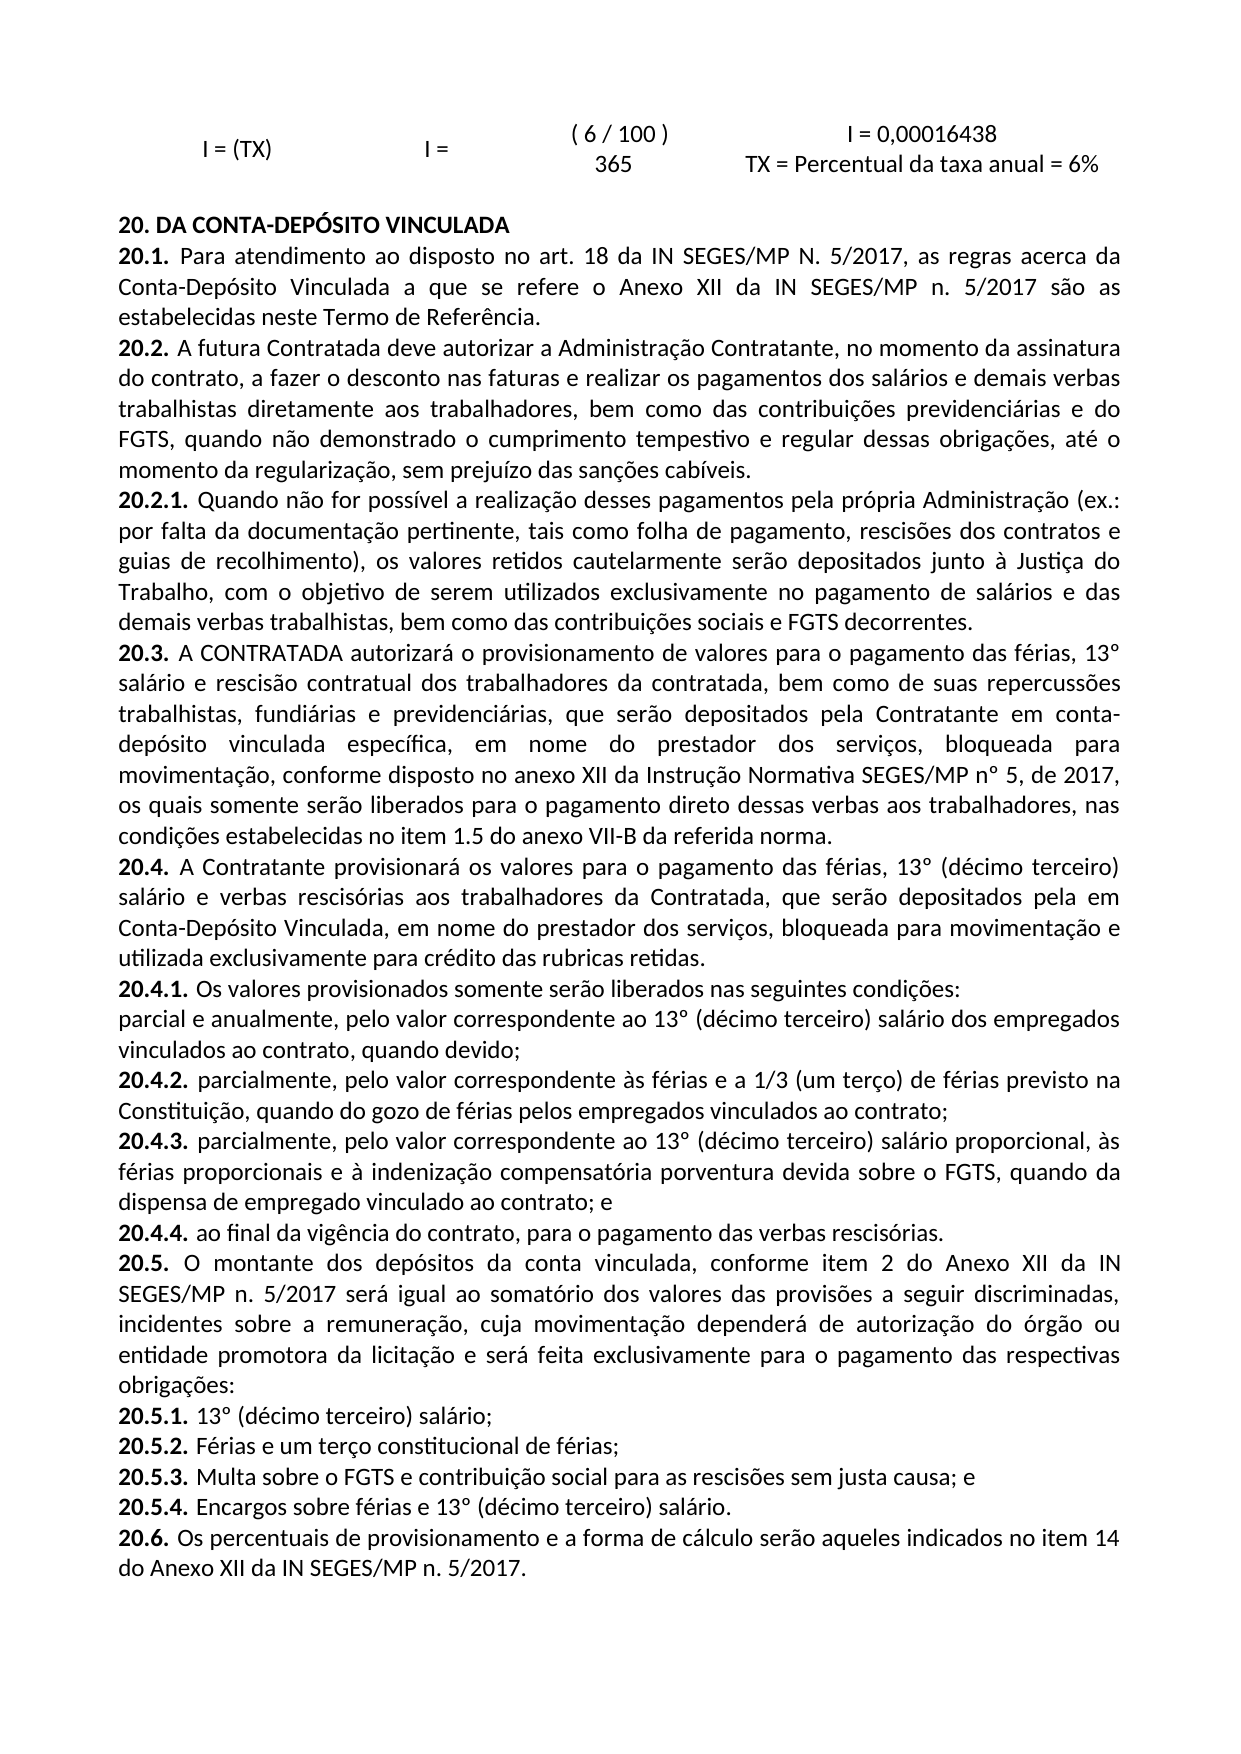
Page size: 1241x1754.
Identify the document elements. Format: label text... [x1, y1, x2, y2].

list 20.2.1. Quando não for possível a realização desses pagamentos pela própria Administração (ex.: por falta da documentação pertinente, tais como folha de pagamento, rescisões dos contratos e guias de recolhimento), os valores retidos cautelarmente serão depositados junto à Justiça do Trabalho, com o objetivo de serem utilizados exclusivamente no pagamento de salários e das demais verbas trabalhistas, bem como das contribuições sociais e FGTS decorrentes. [118, 484, 1122, 637]
list 20.5.3. Multa sobre o FGTS e contribuição social para as rescisões sem justa causa; e [118, 1461, 1122, 1492]
list 20.1. Para atendimento ao disposto no art. 18 da IN SEGES/MP N. 5/2017, as regras acerca da Conta-Depósito Vinculada a que se refere o Anexo XII da IN SEGES/MP n. 5/2017 são as estabelecidas neste Termo de Referência. [118, 240, 1122, 332]
table_header I = 0,00016438 [723, 118, 1121, 149]
table_header I = [369, 118, 516, 179]
list 20.4.4. ao final da vigência do contrato, para o pagamento das verbas rescisórias. [118, 1217, 1122, 1247]
list 20.4.2. parcialmente, pelo valor correspondente às férias e a 1/3 (um terço) de férias previsto na Constituição, quando do gozo de férias pelos empregados vinculados ao contrato; [118, 1064, 1122, 1125]
list 20.5.2. Férias e um terço constitucional de férias; [118, 1431, 1122, 1461]
list 20.2. A futura Contratada deve autorizar a Administração Contratante, no momento da assinatura do contrato, a fazer o desconto nas faturas e realizar os pagamentos dos salários e demais verbas trabalhistas diretamente aos trabalhadores, bem como das contribuições previdenciárias e do FGTS, quando não demonstrado o cumprimento tempestivo e regular dessas obrigações, até o momento da regularização, sem prejuízo das sanções cabíveis. [118, 332, 1122, 484]
list parcial e anualmente, pelo valor correspondente ao 13º (décimo terceiro) salário dos empregados vinculados ao contrato, quando devido; [118, 1003, 1122, 1064]
list 20.3. A CONTRATADA autorizará o provisionamento de valores para o pagamento das férias, 13º salário e rescisão contratual dos trabalhadores da contratada, bem como de suas repercussões trabalhistas, fundiárias e previdenciárias, que serão depositados pela Contratante em conta-depósito vinculada específica, em nome do prestador dos serviços, bloqueada para movimentação, conforme disposto no anexo XII da Instrução Normativa SEGES/MP nº 5, de 2017, os quais somente serão liberados para o pagamento direto dessas verbas aos trabalhadores, nas condições estabelecidas no item 1.5 do anexo VII-B da referida norma. [118, 637, 1122, 851]
list 20.4.1. Os valores provisionados somente serão liberados nas seguintes condições: [118, 973, 1122, 1003]
table_header ( 6 / 100 ) [516, 118, 723, 149]
table_cell TX = Percentual da taxa anual = 6% [723, 149, 1121, 179]
list 20.5.4. Encargos sobre férias e 13º (décimo terceiro) salário. [118, 1492, 1122, 1522]
list 20.5.1. 13º (décimo terceiro) salário; [118, 1400, 1122, 1431]
table_cell 365 [516, 149, 723, 179]
list 20.4. A Contratante provisionará os valores para o pagamento das férias, 13º (décimo terceiro) salário e verbas rescisórias aos trabalhadores da Contratada, que serão depositados pela em Conta-Depósito Vinculada, em nome do prestador dos serviços, bloqueada para movimentação e utilizada exclusivamente para crédito das rubricas retidas. [118, 851, 1122, 973]
list 20.5. O montante dos depósitos da conta vinculada, conforme item 2 do Anexo XII da IN SEGES/MP n. 5/2017 será igual ao somatório dos valores das provisões a seguir discriminadas, incidentes sobre a remuneração, cuja movimentação dependerá de autorização do órgão ou entidade promotora da licitação e será feita exclusivamente para o pagamento das respectivas obrigações: [118, 1247, 1122, 1400]
table_header I = (TX) [118, 118, 369, 179]
text 20. DA CONTA-DEPÓSITO VINCULADA [118, 210, 1122, 240]
list 20.4.3. parcialmente, pelo valor correspondente ao 13º (décimo terceiro) salário proporcional, às férias proporcionais e à indenização compensatória porventura devida sobre o FGTS, quando da dispensa de empregado vinculado ao contrato; e [118, 1125, 1122, 1217]
list 20.6. Os percentuais de provisionamento e a forma de cálculo serão aqueles indicados no item 14 do Anexo XII da IN SEGES/MP n. 5/2017. [118, 1522, 1122, 1583]
